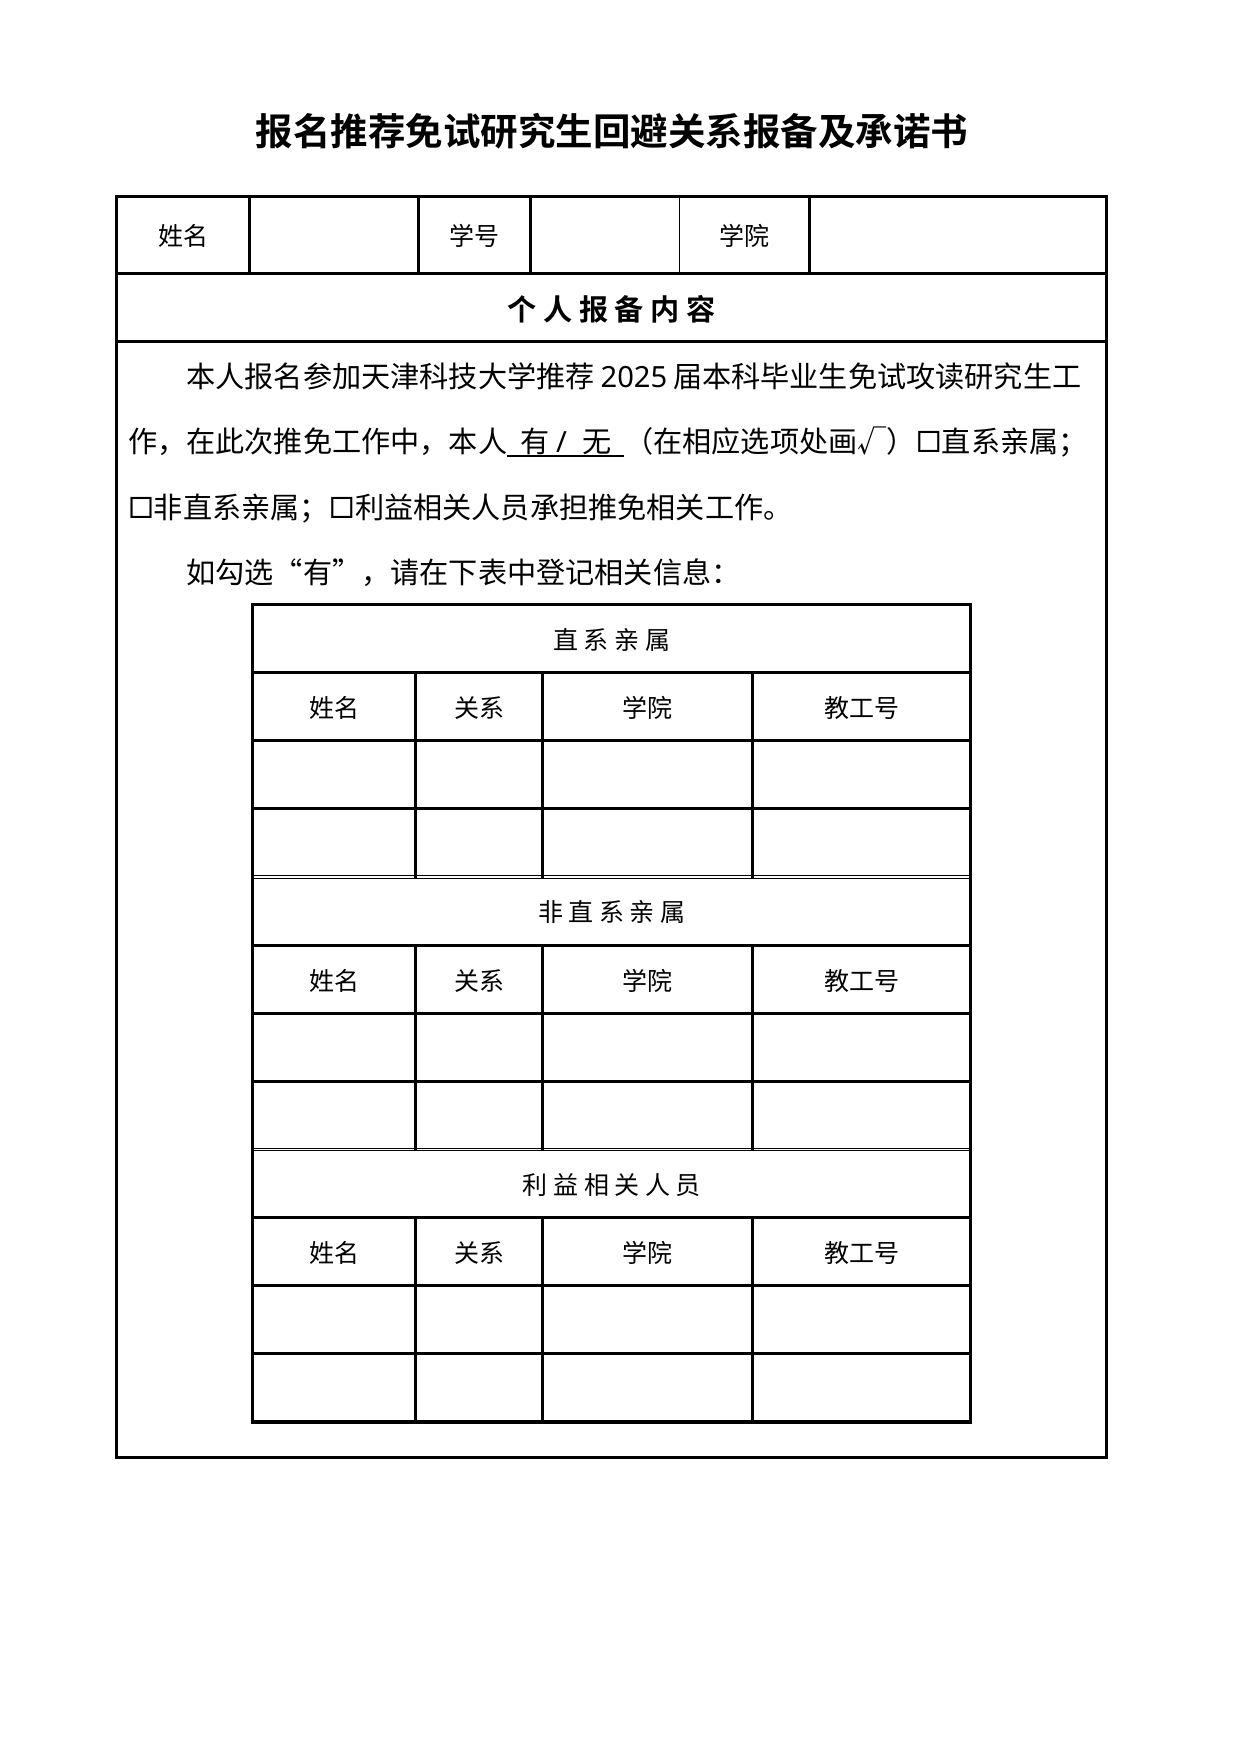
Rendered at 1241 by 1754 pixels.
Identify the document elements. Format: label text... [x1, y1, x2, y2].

table_header 报名推荐免试研究生回避关系报备及承诺书 [117, 97, 1107, 194]
table_cell 本人报名参加天津科技大学推荐2025届本科毕业生免试攻读研究生工作，在此次推免工作中，本人 有 / 无 （在相应选项处画√）直系亲属；非直系亲属；利益相关人员承担推免相关工作。 如勾选“有”，请在下表中登记相关信息： [118, 343, 1105, 1456]
table_cell [532, 198, 679, 272]
table_cell 姓名 [118, 198, 248, 272]
table_cell [251, 198, 417, 272]
table_cell 学号 [420, 198, 529, 272]
table_cell 个 人 报 备 内 容 [118, 275, 1105, 340]
table_cell [811, 198, 1105, 272]
table_cell 学院 [680, 198, 808, 272]
